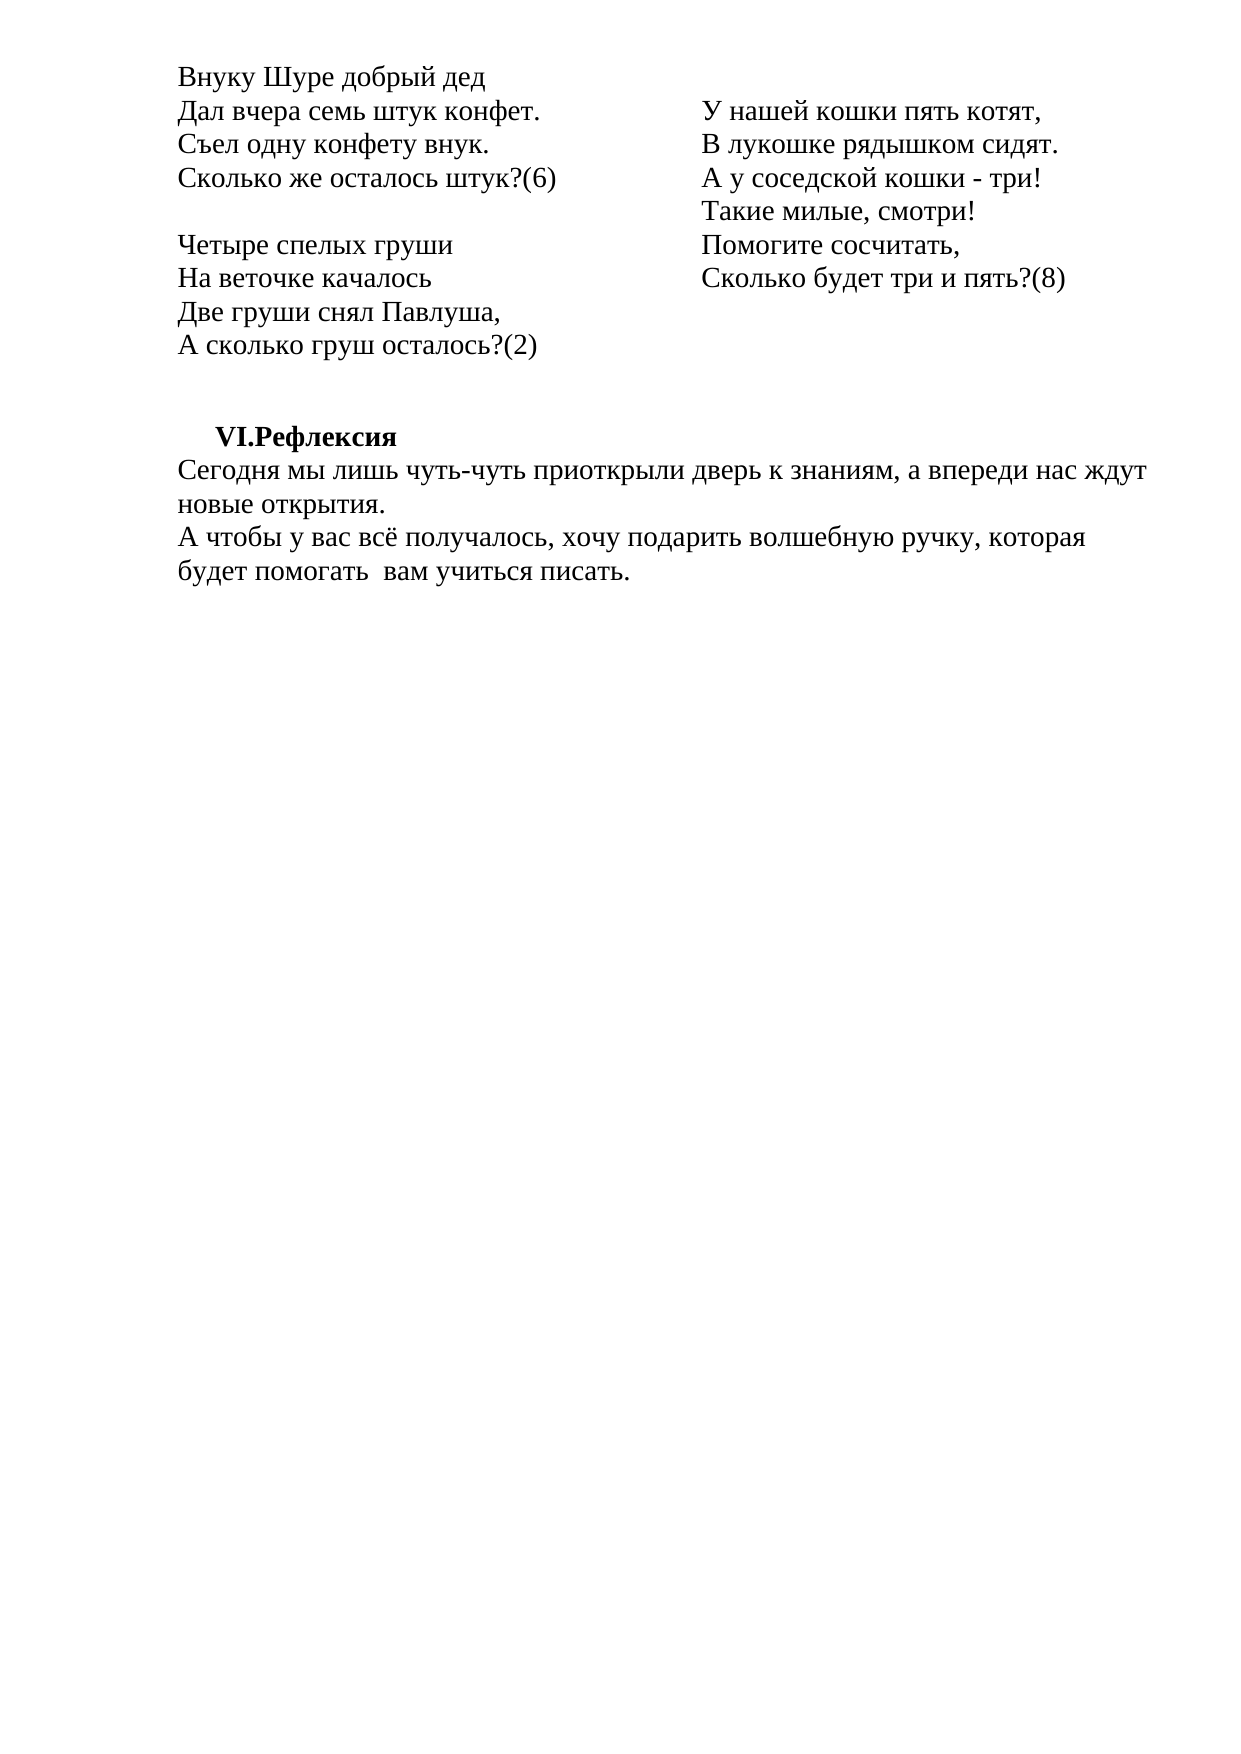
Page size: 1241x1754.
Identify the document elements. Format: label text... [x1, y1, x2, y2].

text А чтобы у вас всё получалось, хочу подарить волшебную ручку, которая будет помогать вам учиться писать. [177, 519, 1152, 586]
text У нашей кошки пять котят, В лукошке рядышком сидят. А у соседской кошки - три! Такие милые, смотри! Помогите сосчитать, Сколько будет три и пять?(8) [701, 93, 1152, 294]
text Сегодня мы лишь чуть-чуть приоткрыли дверь к знаниям, а впереди нас ждут новые открытия. [177, 452, 1152, 519]
text Внуку Шуре добрый дед Дал вчера семь штук конфет. Съел одну конфету внук. Сколько же осталось штук?(6) [177, 59, 627, 193]
text Четыре спелых груши На веточке качалось Две груши снял Павлуша, А сколько груш осталось?(2) [177, 227, 627, 361]
text VI.Рефлексия [177, 419, 1152, 452]
